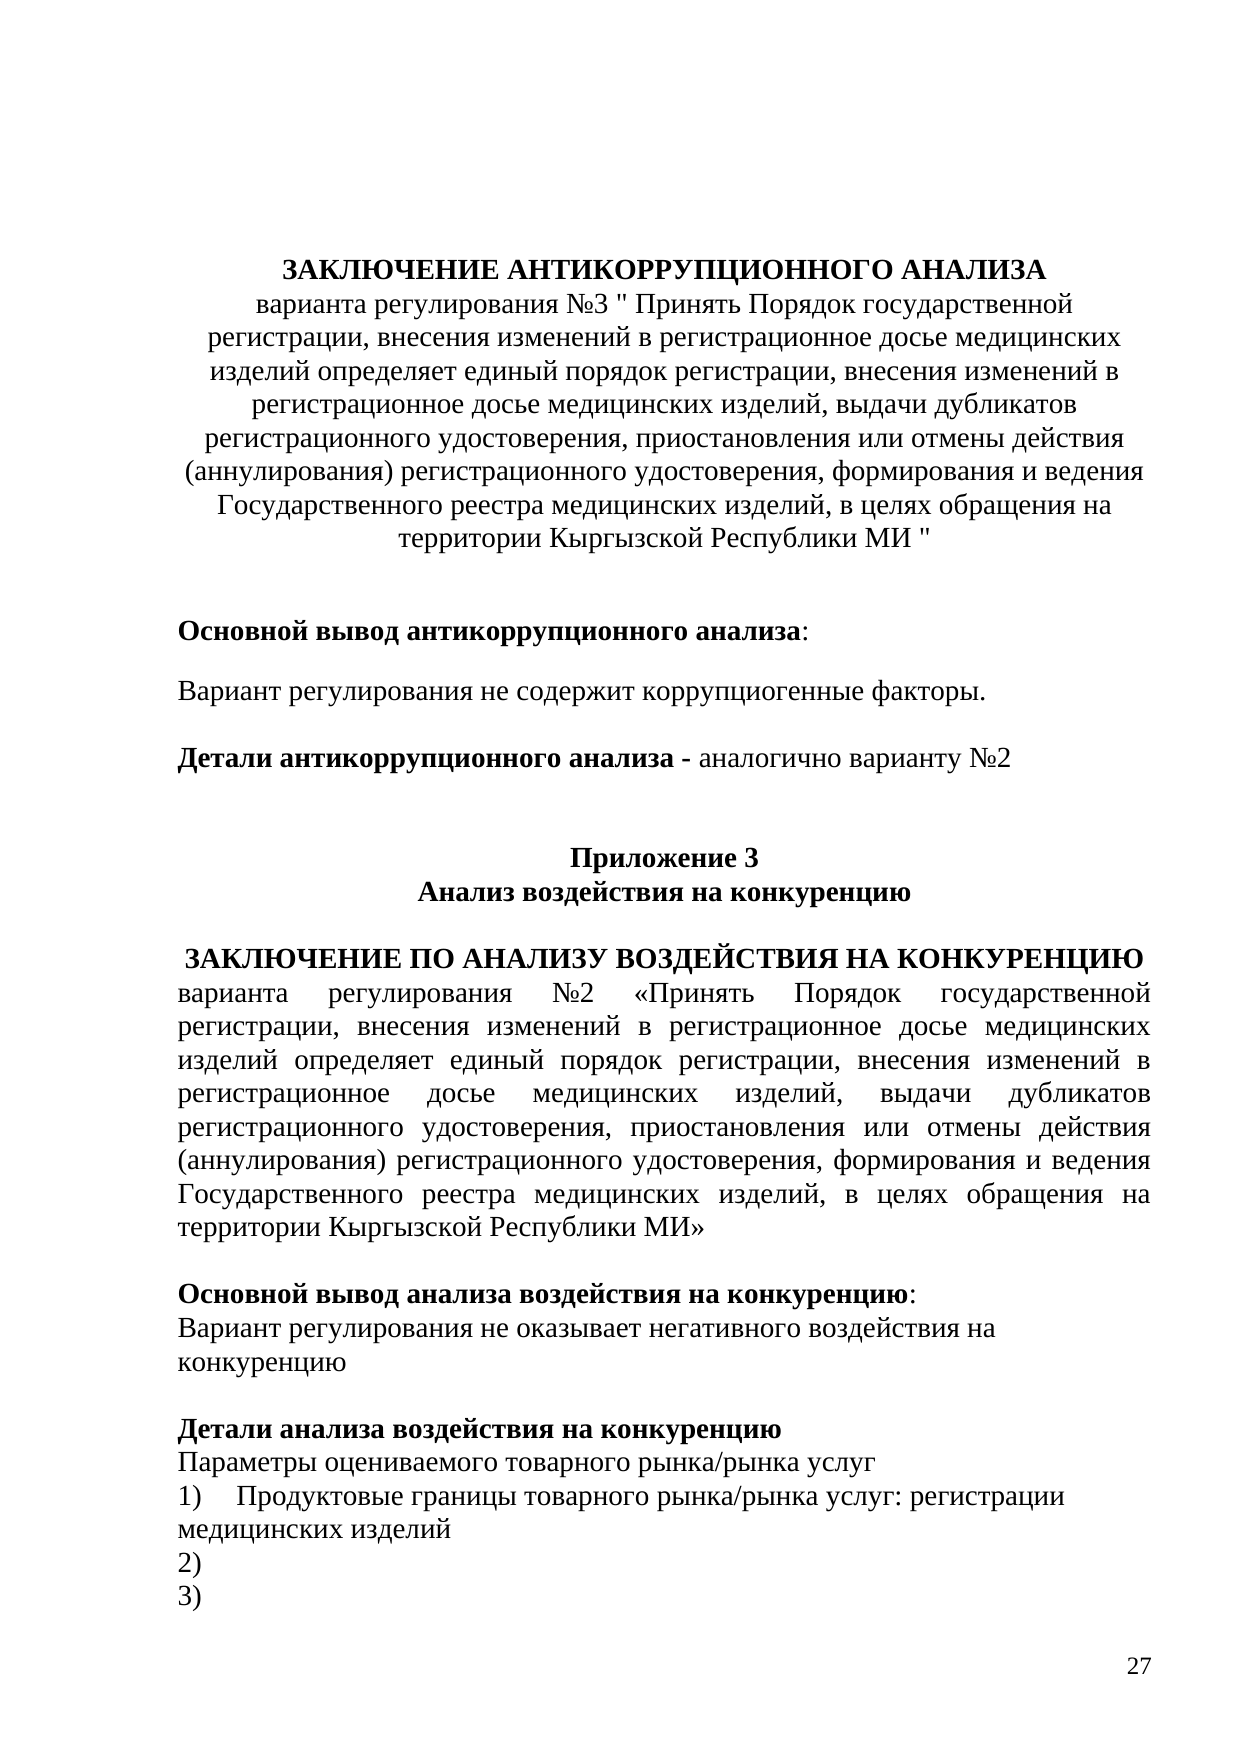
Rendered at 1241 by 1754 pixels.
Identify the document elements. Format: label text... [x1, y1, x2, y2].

list Продуктовые границы товарного рынка/рынка услуг: регистрации медицинских изделий [177, 1478, 1152, 1545]
text ЗАКЛЮЧЕНИЕ АНТИКОРРУПЦИОННОГО АНАЛИЗА [177, 252, 1152, 286]
text Основной вывод антикоррупционного анализа: [177, 613, 1152, 647]
text варианта регулирования №2 «Принять Порядок государственной регистрации, внесения изменений в регистрационное досье медицинских изделий определяет единый порядок регистрации, внесения изменений в регистрационное досье медицинских изделий, выдачи дубликатов регистрационного удостоверения, приостановления или отмены действия (аннулирования) регистрационного удостоверения, формирования и ведения Государственного реестра медицинских изделий, в целях обращения на территории Кыргызской Республики МИ» [177, 975, 1152, 1243]
list Вариант регулирования не содержит коррупциогенные факторы. [177, 673, 1152, 706]
text Параметры оцениваемого товарного рынка/рынка услуг [177, 1444, 1152, 1478]
text Детали анализа воздействия на конкуренцию [177, 1411, 1152, 1444]
text Детали антикоррупционного анализа - аналогично варианту №2 [177, 740, 1152, 773]
subtitle Приложение 3 Анализ воздействия на конкуренцию [177, 841, 1152, 908]
text Основной вывод анализа воздействия на конкуренцию: [177, 1277, 1152, 1310]
text ЗАКЛЮЧЕНИЕ ПО АНАЛИЗУ ВОЗДЕЙСТВИЯ НА КОНКУРЕНЦИЮ [177, 941, 1152, 975]
text варианта регулирования №3 " Принять Порядок государственной регистрации, внесения изменений в регистрационное досье медицинских изделий определяет единый порядок регистрации, внесения изменений в регистрационное досье медицинских изделий, выдачи дубликатов регистрационного удостоверения, приостановления или отмены действия (аннулирования) регистрационного удостоверения, формирования и ведения Государственного реестра медицинских изделий, в целях обращения на территории Кыргызской Республики МИ " [177, 286, 1152, 554]
text Вариант регулирования не оказывает негативного воздействия на конкуренцию [177, 1310, 1152, 1377]
